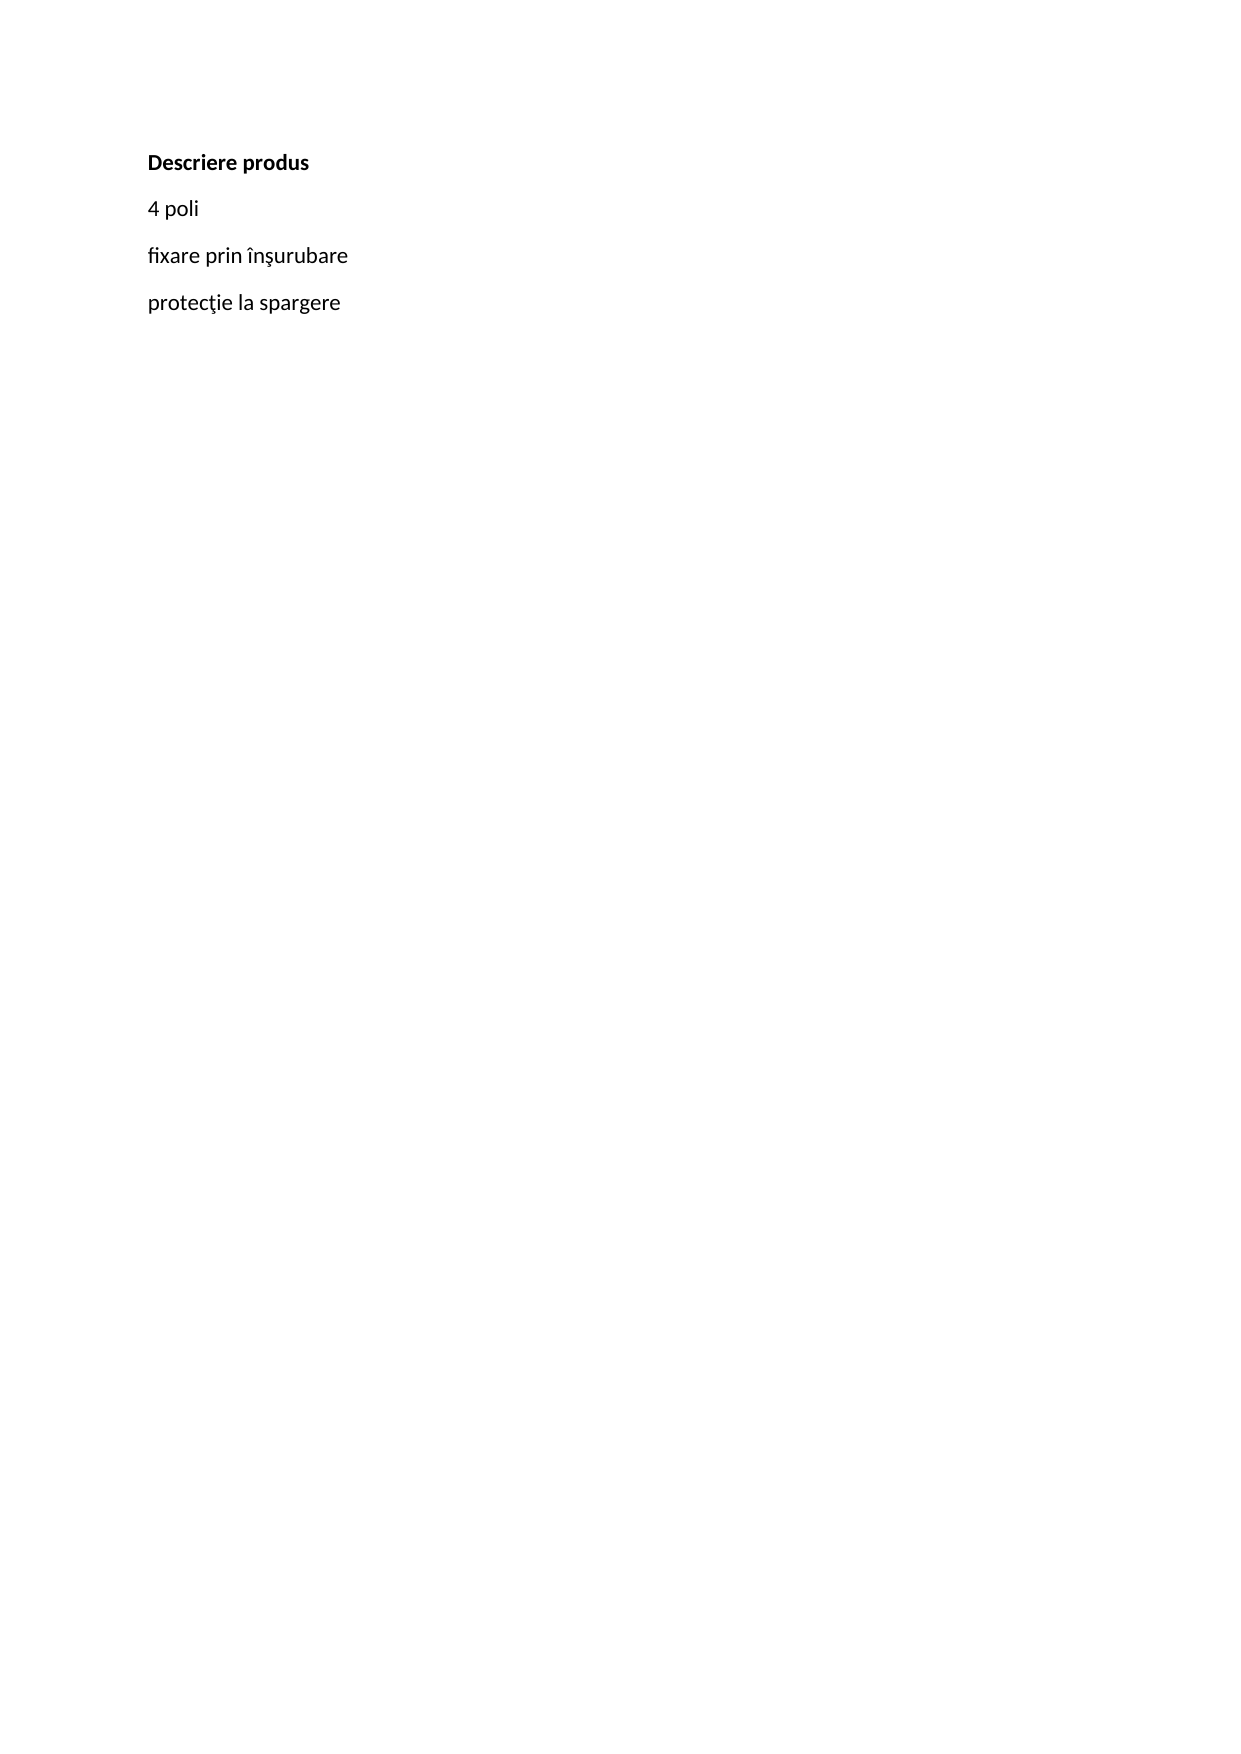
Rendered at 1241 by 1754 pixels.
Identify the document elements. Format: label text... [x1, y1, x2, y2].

text fixare prin înşurubare [148, 241, 1093, 269]
text Descriere produs [148, 148, 1093, 176]
text protecţie la spargere [148, 288, 1093, 316]
text 4 poli [148, 194, 1093, 222]
